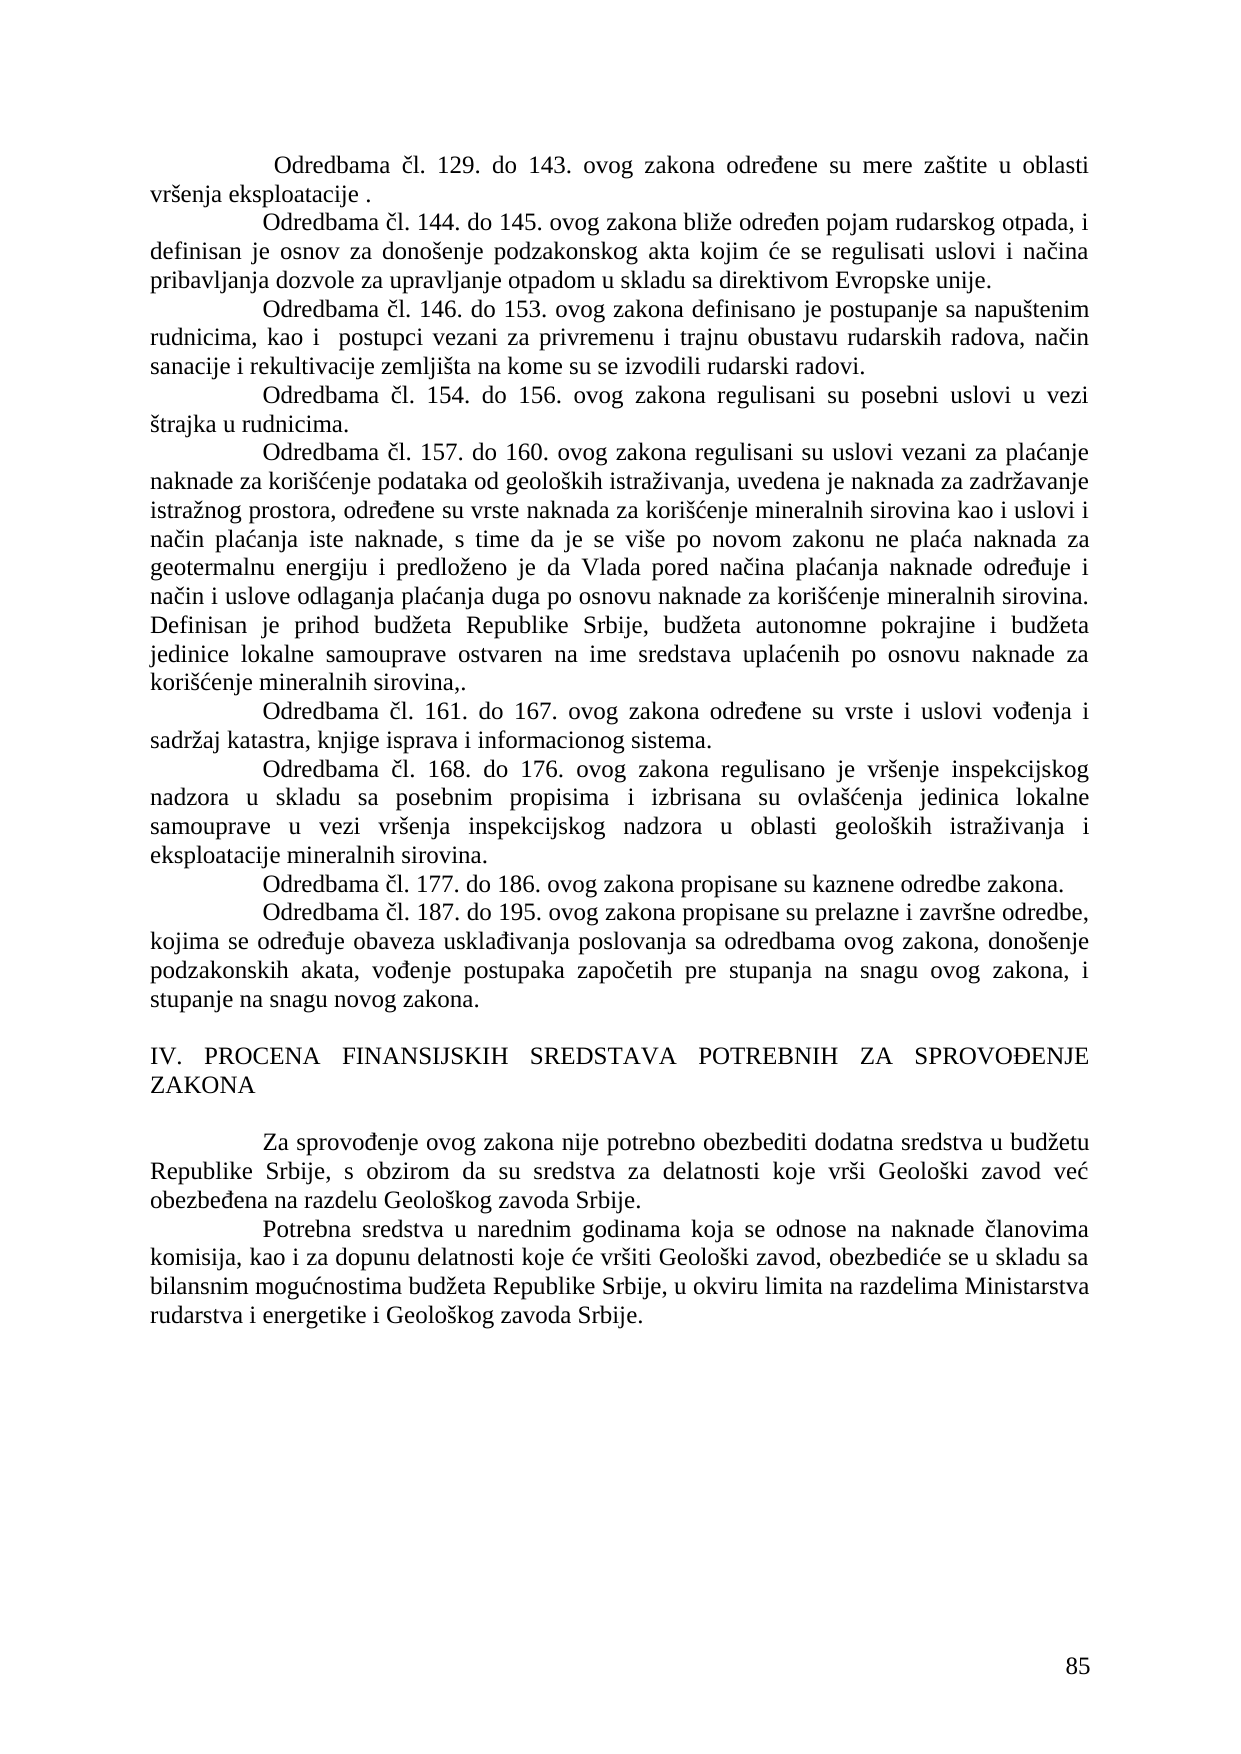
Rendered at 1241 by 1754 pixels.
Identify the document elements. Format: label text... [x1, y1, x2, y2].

text Odredbama čl. 154. do 156. ovog zakona regulisani su posebni uslovi u vezi štrajka u rudnicima. [150, 380, 1090, 437]
text IV. PROCENA FINANSIJSKIH SREDSTAVA POTREBNIH ZA SPROVOĐENJE ZAKONA [150, 1041, 1090, 1099]
text Za sprovođenje ovog zakona nije potrebno obezbediti dodatna sredstva u budžetu Republike Srbije, s obzirom da su sredstva za delatnosti koje vrši Geološki zavod već obezbeđena na razdelu Geološkog zavoda Srbije. [150, 1127, 1090, 1214]
text Odredbama čl. 144. do 145. ovog zakona bliže određen pojam rudarskog otpada, i definisan je osnov za donošenje podzakonskog akta kojim će se regulisati uslovi i načina pribavljanja dozvole za upravljanje otpadom u skladu sa direktivom Evropske unije. [150, 207, 1090, 294]
text Odredbama čl. 146. do 153. ovog zakona definisano je postupanje sa napuštenim rudnicima, kao i postupci vezani za privremenu i trajnu obustavu rudarskih radova, način sanacije i rekultivacije zemljišta na kome su se izvodili rudarski radovi. [150, 294, 1090, 380]
text Odredbama čl. 168. do 176. ovog zakona regulisano je vršenje inspekcijskog nadzora u skladu sa posebnim propisima i izbrisana su ovlašćenja jedinica lokalne samouprave u vezi vršenja inspekcijskog nadzora u oblasti geoloških istraživanja i eksploatacije mineralnih sirovina. [150, 754, 1090, 869]
text Odredbama čl. 177. do 186. ovog zakona propisane su kaznene odredbe zakona. [150, 869, 1090, 897]
text Odredbama čl. 157. do 160. ovog zakona regulisani su uslovi vezani za plaćanje naknade za korišćenje podataka od geoloških istraživanja, uvedena je naknada za zadržavanje istražnog prostora, određene su vrste naknada za korišćenje mineralnih sirovina kao i uslovi i način plaćanja iste naknade, s time da je se više po novom zakonu ne plaća naknada za geotermalnu energiju i predloženo je da Vlada pored načina plaćanja naknade određuje i način i uslove odlaganja plaćanja duga po osnovu naknade za korišćenje mineralnih sirovina. Definisan je prihod budžeta Republike Srbije, budžeta autonomne pokrajine i budžeta jedinice lokalne samouprave ostvaren na ime sredstava uplaćenih po osnovu naknade za korišćenje mineralnih sirovina,. [150, 437, 1090, 696]
text Odredbama čl. 187. do 195. ovog zakona propisane su prelazne i završne odredbe, kojima se određuje obaveza usklađivanja poslovanja sa odredbama ovog zakona, donošenje podzakonskih akata, vođenje postupaka započetih pre stupanja na snagu ovog zakona, i stupanje na snagu novog zakona. [150, 897, 1090, 1012]
text Odredbama čl. 161. do 167. ovog zakona određene su vrste i uslovi vođenja i sadržaj katastra, knjige isprava i informacionog sistema. [150, 696, 1090, 754]
text Odredbama čl. 129. do 143. ovog zakona određene su mere zaštite u oblasti vršenja eksploatacije . [150, 150, 1090, 207]
text Potrebna sredstva u narednim godinama koja se odnose na naknade članovima komisija, kao i za dopunu delatnosti koje će vršiti Geološki zavod, obezbediće se u skladu sa bilansnim mogućnostima budžeta Republike Srbije, u okviru limita na razdelima Ministarstva rudarstva i energetike i Geološkog zavoda Srbije. [150, 1214, 1090, 1329]
